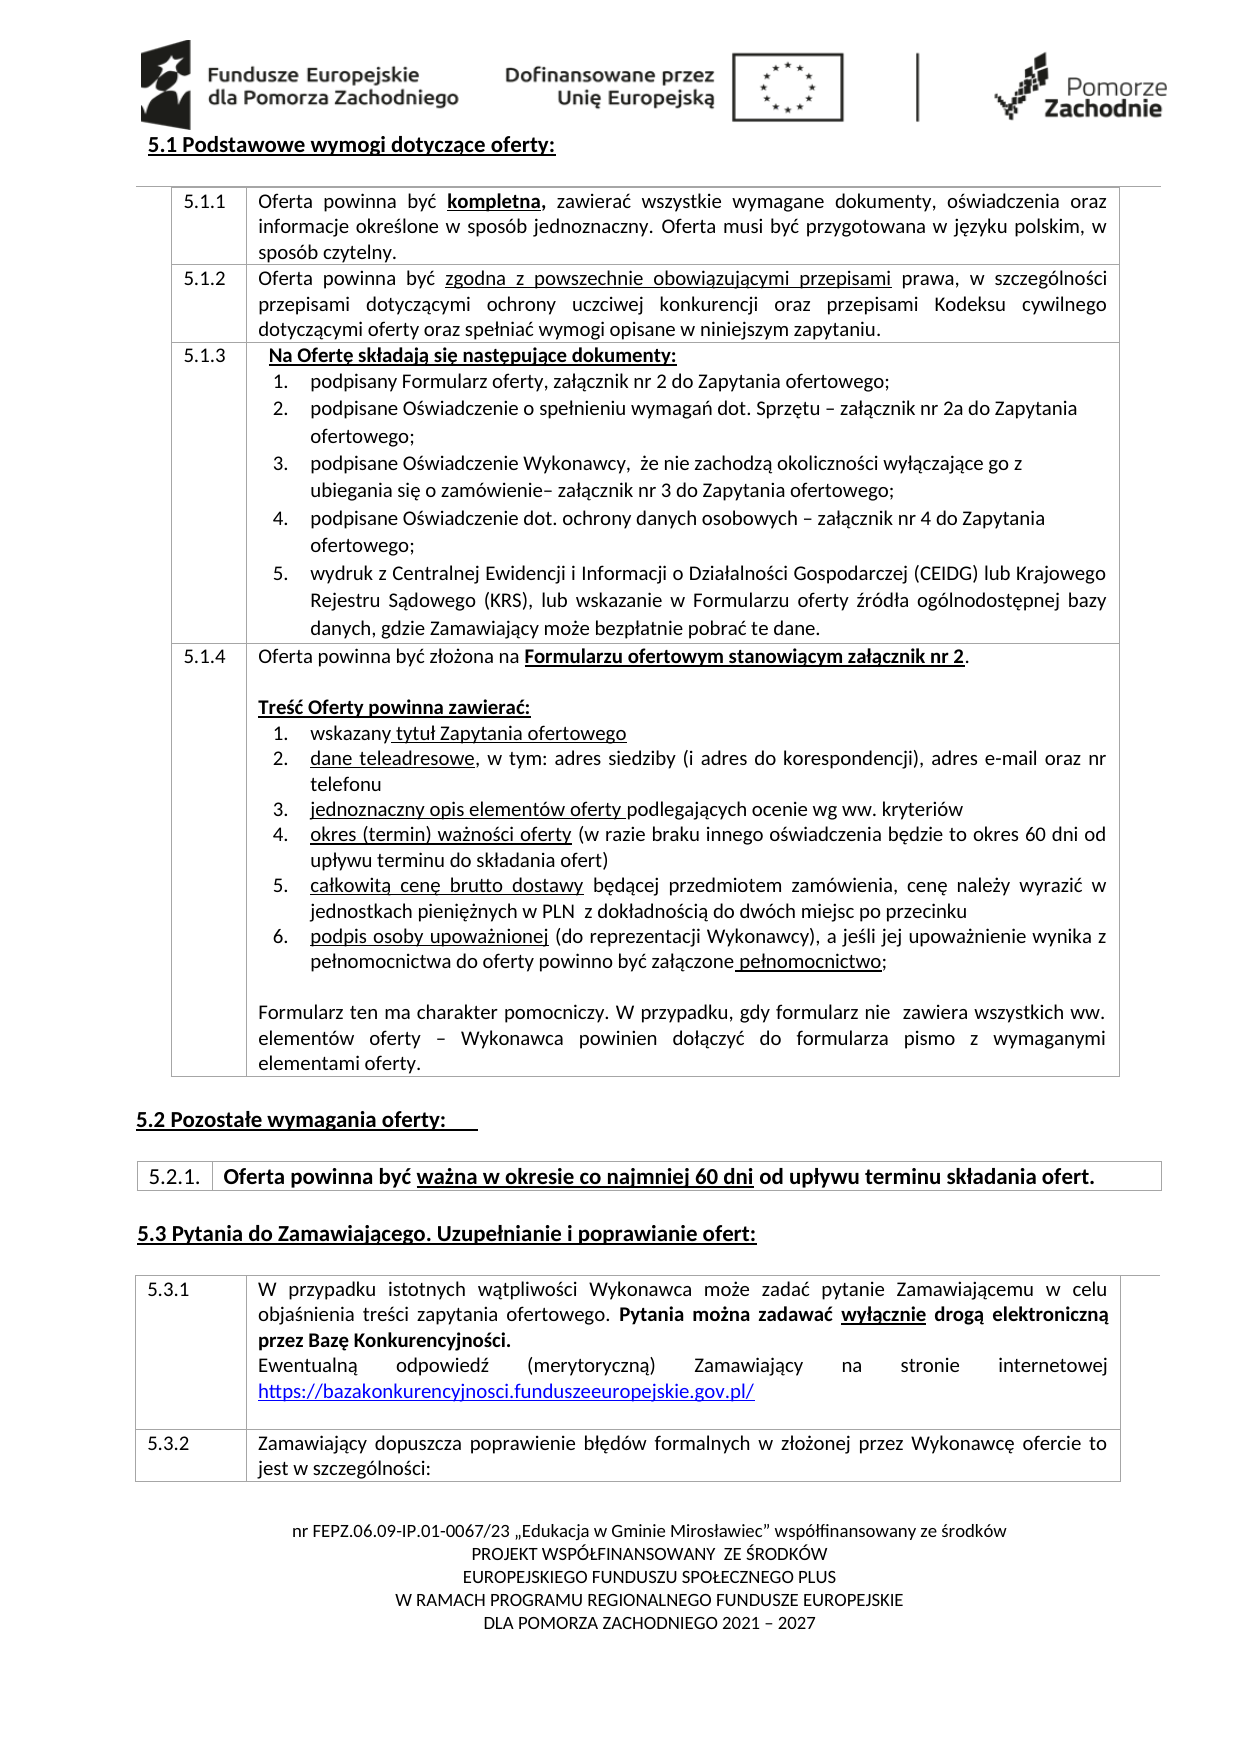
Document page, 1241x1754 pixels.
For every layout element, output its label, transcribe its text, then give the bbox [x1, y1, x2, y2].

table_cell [247, 1430, 1120, 1481]
table_header 5.2 Pozostałe wymagania oferty: [136, 187, 1161, 1161]
picture [141, 40, 1167, 130]
table_cell 5.2.1. [138, 1162, 212, 1190]
text 5.1 Podstawowe wymogi dotyczące oferty: [148, 107, 1152, 158]
table_cell 5.3.1 [136, 1276, 246, 1429]
table_cell 5.3 Pytania do Zamawiającego. Uzupełnianie i poprawianie ofert: [137, 1191, 1161, 1275]
table_cell Oferta powinna być ważna w okresie co najmniej 60 dni od upływu terminu składania ofert. [213, 1162, 1161, 1190]
table_cell W przypadku istotnych wątpliwości Wykonawca może zadać pytanie Zamawiającemu w celu objaśnienia treści zapytania ofertowego. Pytania można zadawać wyłącznie drogą elektroniczną przez Bazę Konkurencyjności. Ewentualną odpowiedź (merytoryczną) Zamawiający na stronie internetowej https://bazakonkurencyjnosci.funduszeeuropejskie.gov.pl/ [247, 1276, 1120, 1429]
table_cell 5.3.2 [136, 1430, 246, 1481]
